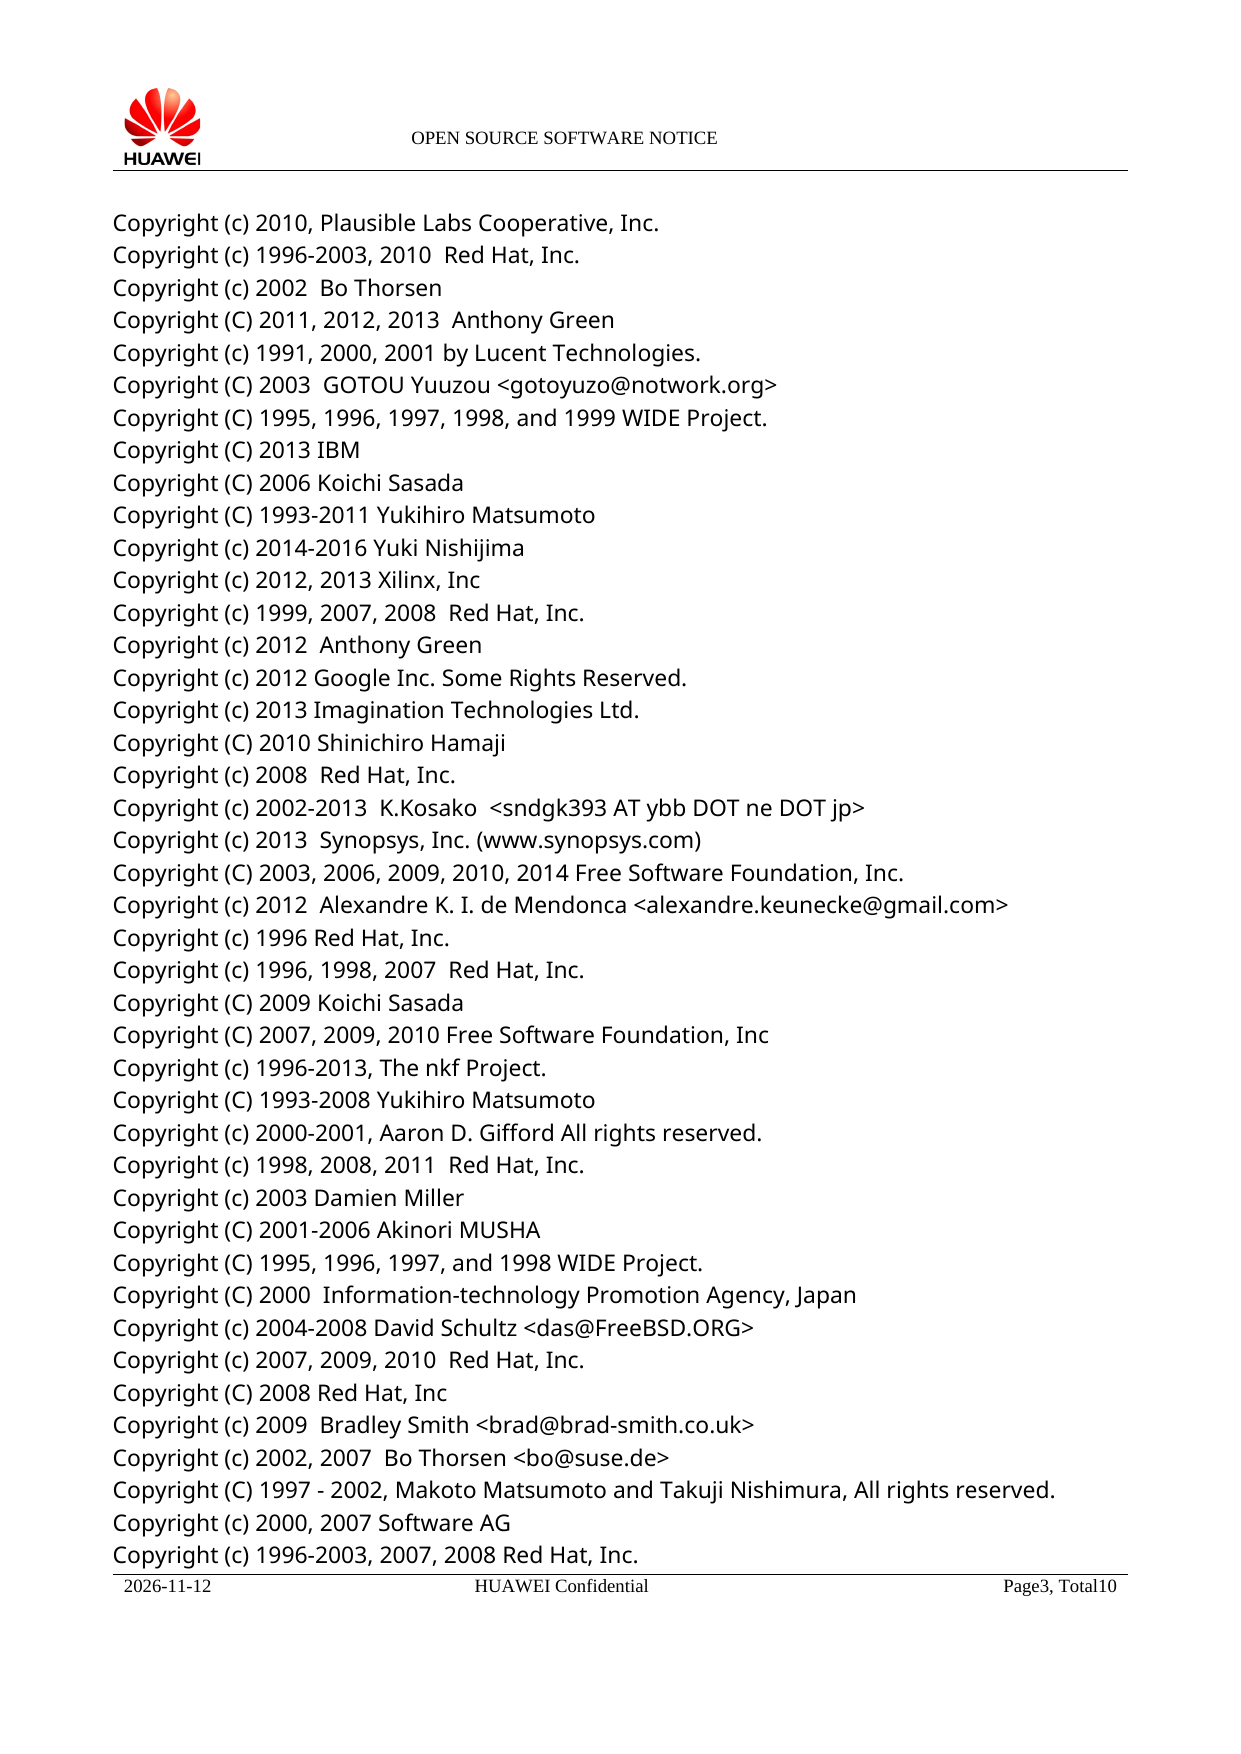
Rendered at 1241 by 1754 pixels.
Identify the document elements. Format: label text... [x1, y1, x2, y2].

picture [124, 88, 201, 165]
